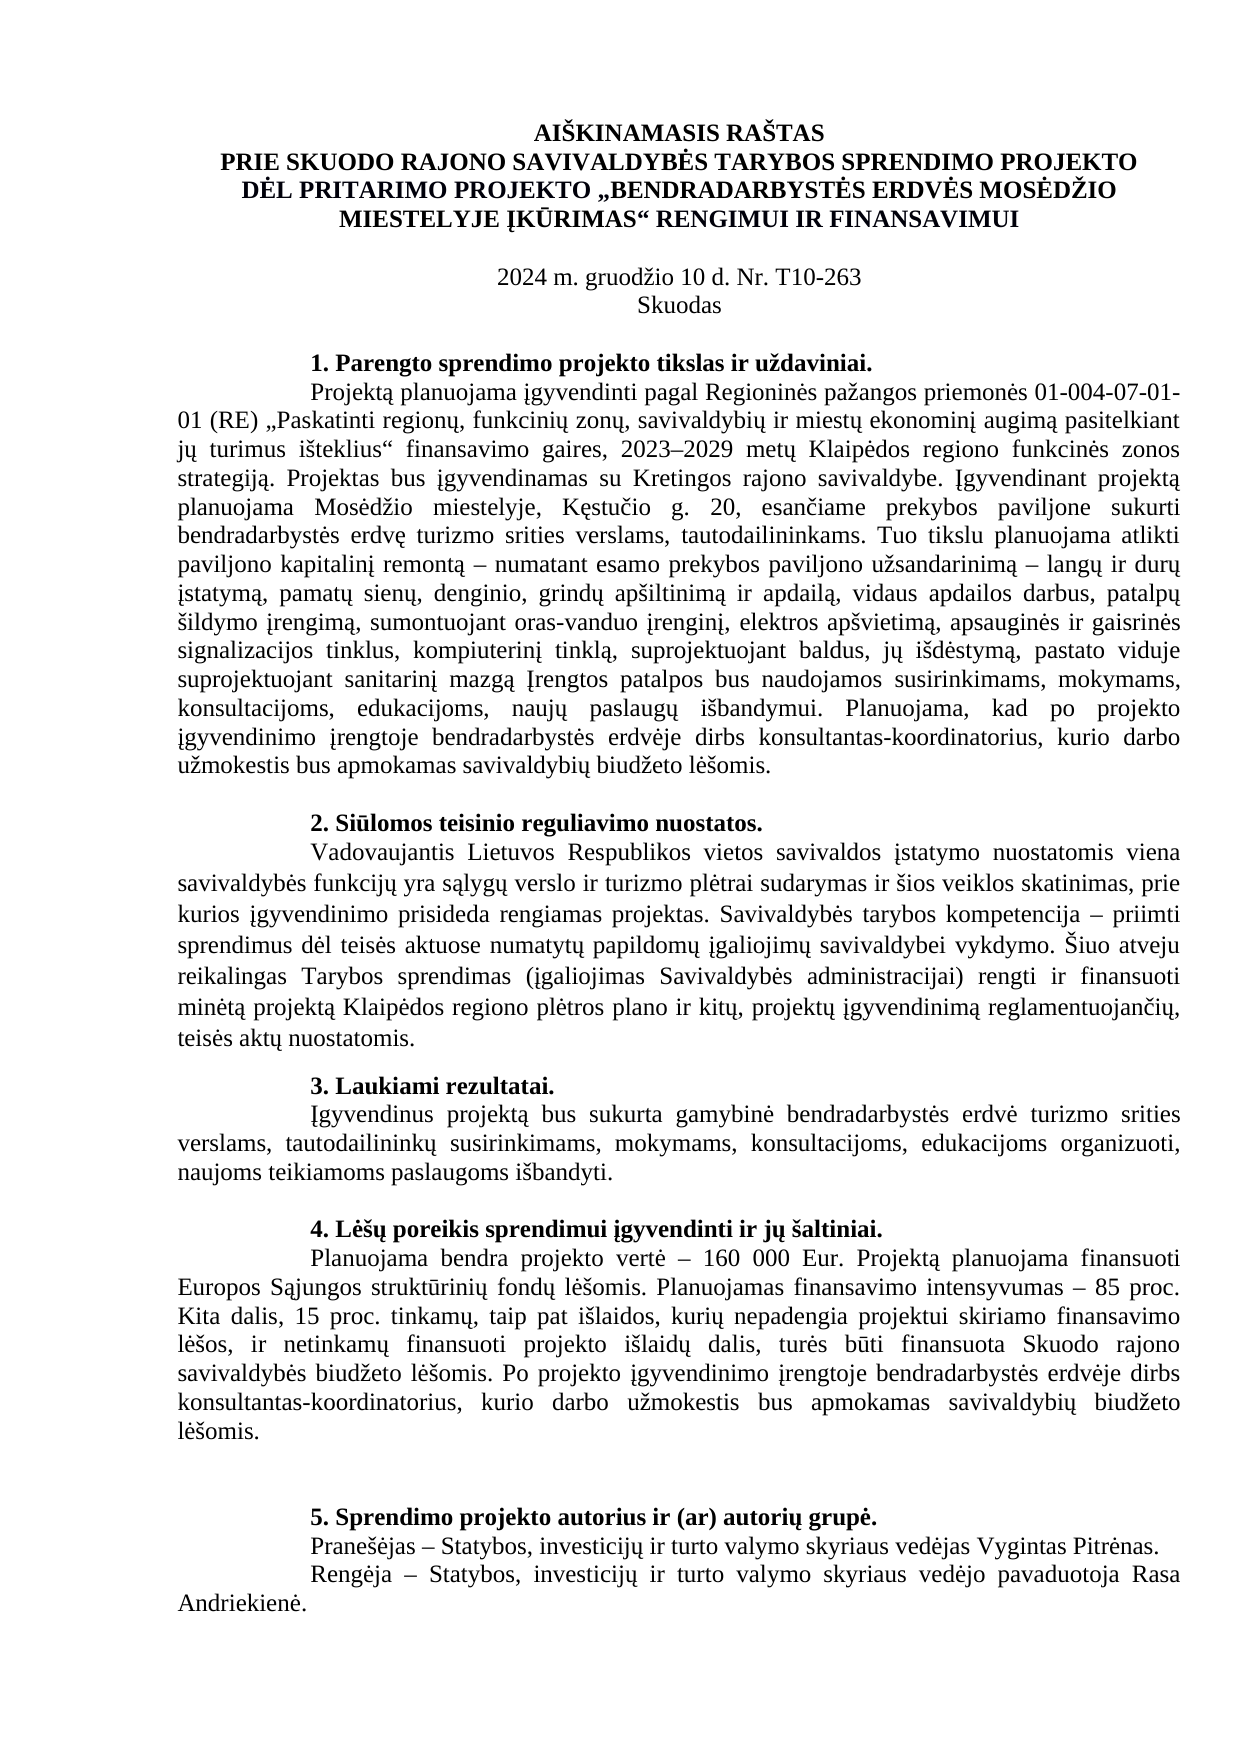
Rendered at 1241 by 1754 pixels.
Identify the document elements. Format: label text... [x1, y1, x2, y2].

text Projektą planuojama įgyvendinti pagal Regioninės pažangos priemonės 01-004-07-01-01 (RE) „Paskatinti regionų, funkcinių zonų, savivaldybių ir miestų ekonominį augimą pasitelkiant jų turimus išteklius“ finansavimo gaires, 2023–2029 metų Klaipėdos regiono funkcinės zonos strategiją. Projektas bus įgyvendinamas su Kretingos rajono savivaldybe. Įgyvendinant projektą planuojama Mosėdžio miestelyje, Kęstučio g. 20, esančiame prekybos paviljone sukurti bendradarbystės erdvę turizmo srities verslams, tautodailininkams. Tuo tikslu planuojama atlikti paviljono kapitalinį remontą – numatant esamo prekybos paviljono užsandarinimą – langų ir durų įstatymą, pamatų sienų, denginio, grindų apšiltinimą ir apdailą, vidaus apdailos darbus, patalpų šildymo įrengimą, sumontuojant oras-vanduo įrenginį, elektros apšvietimą, apsauginės ir gaisrinės signalizacijos tinklus, kompiuterinį tinklą, suprojektuojant baldus, jų išdėstymą, pastato viduje suprojektuojant sanitarinį mazgą Įrengtos patalpos bus naudojamos susirinkimams, mokymams, konsultacijoms, edukacijoms, naujų paslaugų išbandymui. Planuojama, kad po projekto įgyvendinimo įrengtoje bendradarbystės erdvėje dirbs konsultantas-koordinatorius, kurio darbo užmokestis bus apmokamas savivaldybių biudžeto lėšomis. [177, 377, 1181, 779]
text AIŠKINAMASIS RAŠTAS [177, 118, 1181, 147]
text Įgyvendinus projektą bus sukurta gamybinė bendradarbystės erdvė turizmo srities verslams, tautodailininkų susirinkimams, mokymams, konsultacijoms, edukacijoms organizuoti, naujoms teikiamoms paslaugoms išbandyti. [177, 1099, 1181, 1186]
text 4. Lėšų poreikis sprendimui įgyvendinti ir jų šaltiniai. [177, 1214, 1181, 1243]
text 3. Laukiami rezultatai. [177, 1071, 1181, 1099]
text 5. Sprendimo projekto autorius ir (ar) autorių grupė. [177, 1502, 1181, 1531]
text Planuojama bendra projekto vertė – 160 000 Eur. Projektą planuojama finansuoti Europos Sąjungos struktūrinių fondų lėšomis. Planuojamas finansavimo intensyvumas – 85 proc. Kita dalis, 15 proc. tinkamų, taip pat išlaidos, kurių nepadengia projektui skiriamo finansavimo lėšos, ir netinkamų finansuoti projekto išlaidų dalis, turės būti finansuota Skuodo rajono savivaldybės biudžeto lėšomis. Po projekto įgyvendinimo įrengtoje bendradarbystės erdvėje dirbs konsultantas-koordinatorius, kurio darbo užmokestis bus apmokamas savivaldybių biudžeto lėšomis. [177, 1243, 1181, 1444]
text 2024 m. gruodžio 10 d. Nr. T10-263 [177, 262, 1181, 291]
text 2. Siūlomos teisinio reguliavimo nuostatos. [177, 808, 1181, 837]
text Vadovaujantis Lietuvos Respublikos vietos savivaldos įstatymo nuostatomis viena savivaldybės funkcijų yra sąlygų verslo ir turizmo plėtrai sudarymas ir šios veiklos skatinimas, prie kurios įgyvendinimo prisideda rengiamas projektas. Savivaldybės tarybos kompetencija – priimti sprendimus dėl teisės aktuose numatytų papildomų įgaliojimų savivaldybei vykdymo. Šiuo atveju reikalingas Tarybos sprendimas (įgaliojimas Savivaldybės administracijai) rengti ir finansuoti minėtą projektą Klaipėdos regiono plėtros plano ir kitų, projektų įgyvendinimą reglamentuojančių, teisės aktų nuostatomis. [177, 837, 1181, 1052]
text Pranešėjas – Statybos, investicijų ir turto valymo skyriaus vedėjas Vygintas Pitrėnas. [177, 1531, 1181, 1559]
text Skuodas [177, 291, 1181, 319]
text PRIE SKUODO RAJONO SAVIVALDYBĖS TARYBOS SPRENDIMO PROJEKTO [177, 147, 1181, 176]
text DĖL PRITARIMO PROJEKTO „BENDRADARBYSTĖS ERDVĖS MOSĖDŽIO MIESTELYJE ĮKŪRIMAS“ RENGIMUI IR FINANSAVIMUI [177, 176, 1181, 233]
text 1. Parengto sprendimo projekto tikslas ir uždaviniai. [310, 348, 1181, 377]
text Rengėja – Statybos, investicijų ir turto valymo skyriaus vedėjo pavaduotoja Rasa Andriekienė. [177, 1559, 1181, 1617]
